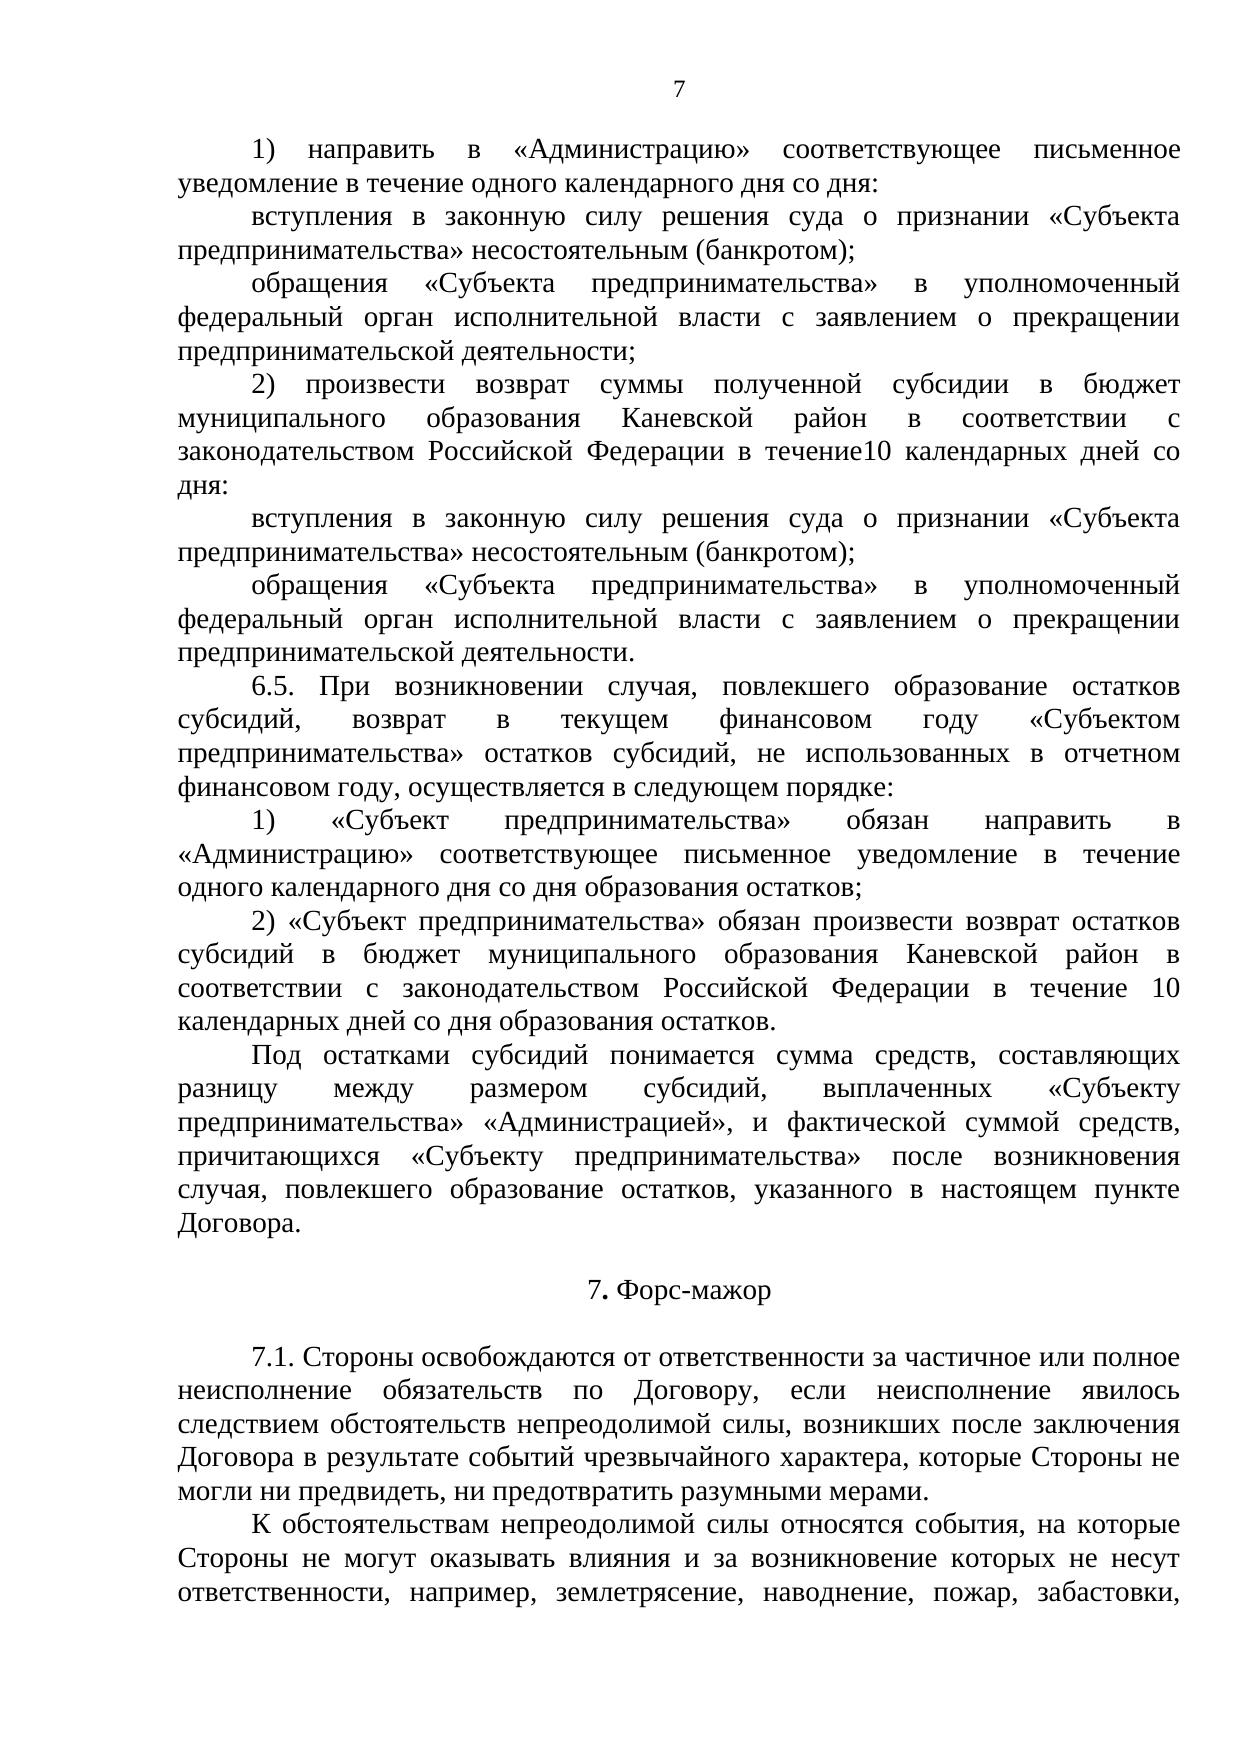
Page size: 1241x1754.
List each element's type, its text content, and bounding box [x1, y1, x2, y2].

text 2) произвести возврат суммы полученной субсидии в бюджет муниципального образования Каневской район в соответствии с законодательством Российской Федерации в течение10 календарных дней со дня: [177, 366, 1181, 500]
text 1) направить в «Администрацию» соответствующее письменное уведомление в течение одного календарного дня со дня: [177, 131, 1181, 198]
text 7. Форс-мажор [177, 1272, 1181, 1305]
text Под остатками субсидий понимается сумма средств, составляющих разницу между размером субсидий, выплаченных «Субъекту предпринимательства» «Администрацией», и фактической суммой средств, причитающихся «Субъекту предпринимательства» после возникновения случая, повлекшего образование остатков, указанного в настоящем пункте Договора. [177, 1037, 1181, 1238]
text 2) «Субъект предпринимательства» обязан произвести возврат остатков субсидий в бюджет муниципального образования Каневской район в соответствии с законодательством Российской Федерации в течение 10 календарных дней со дня образования остатков. [177, 903, 1181, 1037]
text 1) «Субъект предпринимательства» обязан направить в «Администрацию» соответствующее письменное уведомление в течение одного календарного дня со дня образования остатков; [177, 802, 1181, 903]
text обращения «Субъекта предпринимательства» в уполномоченный федеральный орган исполнительной власти с заявлением о прекращении предпринимательской деятельности; [177, 266, 1181, 366]
text 7.1. Стороны освобождаются от ответственности за частичное или полное неисполнение обязательств по Договору, если неисполнение явилось следствием обстоятельств непреодолимой силы, возникших после заключения Договора в результате событий чрезвычайного характера, которые Стороны не могли ни предвидеть, ни предотвратить разумными мерами. [177, 1339, 1181, 1507]
text вступления в законную силу решения суда о признании «Субъекта предпринимательства» несостоятельным (банкротом); [177, 198, 1181, 266]
text 6.5. При возникновении случая, повлекшего образование остатков субсидий, возврат в текущем финансовом году «Субъектом предпринимательства» остатков субсидий, не использованных в отчетном финансовом году, осуществляется в следующем порядке: [177, 668, 1181, 802]
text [177, 1507, 1181, 1607]
text вступления в законную силу решения суда о признании «Субъекта предпринимательства» несостоятельным (банкротом); [177, 500, 1181, 567]
text обращения «Субъекта предпринимательства» в уполномоченный федеральный орган исполнительной власти с заявлением о прекращении предпринимательской деятельности. [177, 567, 1181, 668]
